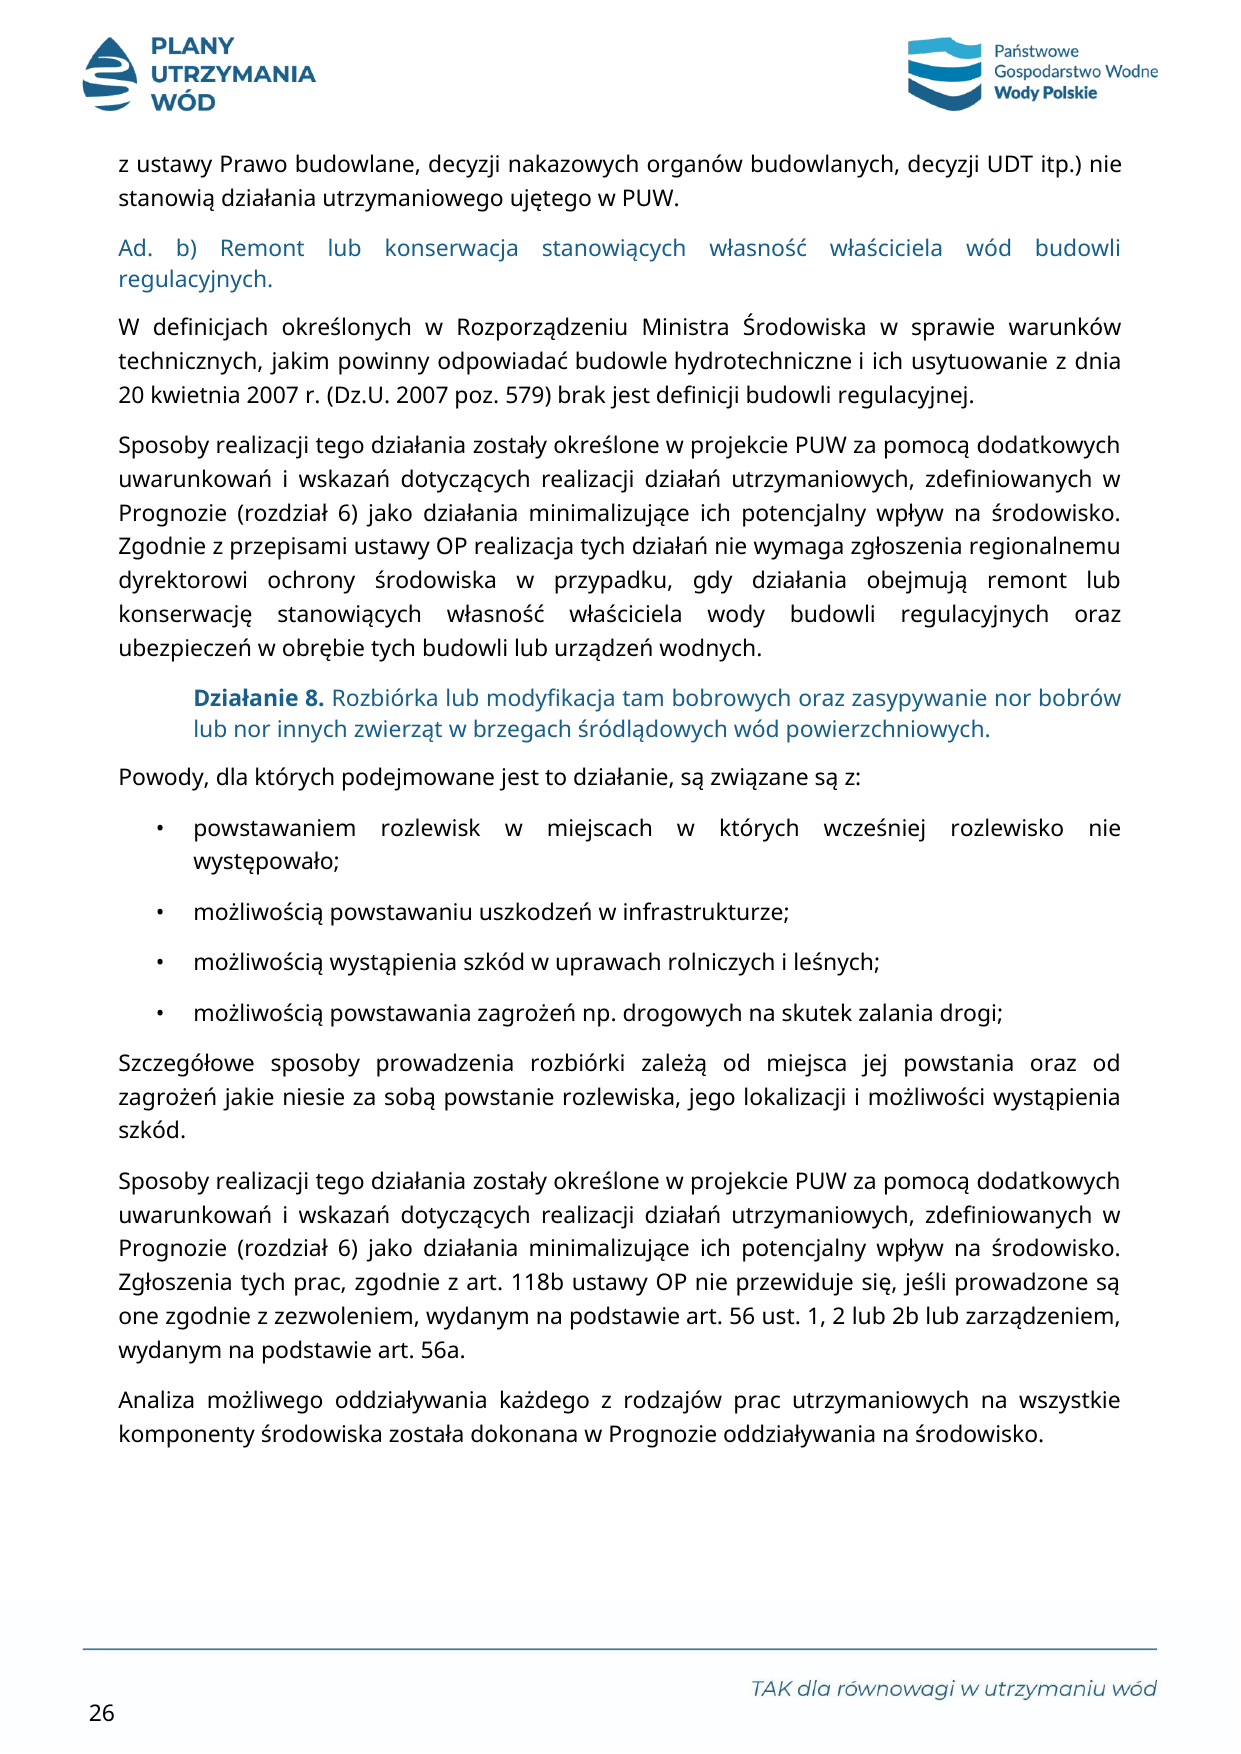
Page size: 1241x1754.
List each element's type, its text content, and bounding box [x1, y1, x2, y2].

text Działanie 8. Rozbiórka lub modyfikacja tam bobrowych oraz zasypywanie nor bobrów lub nor innych zwierząt w brzegach śródlądowych wód powierzchniowych. [193, 682, 1122, 744]
list możliwością wystąpienia szkód w uprawach rolniczych i leśnych; [156, 946, 1122, 977]
text Szczegółowe sposoby prowadzenia rozbiórki zależą od miejsca jej powstania oraz od zagrożeń jakie niesie za sobą powstanie rozlewiska, jego lokalizacji i możliwości wystąpienia szkód. [118, 1047, 1122, 1146]
text Powody, dla których podejmowane jest to działanie, są związane są z: [118, 761, 1122, 792]
picture [0, 1600, 1240, 1751]
text Sposoby realizacji tego działania zostały określone w projekcie PUW za pomocą dodatkowych uwarunkowań i wskazań dotyczących realizacji działań utrzymaniowych, zdefiniowanych w Prognozie (rozdział 6) jako działania minimalizujące ich potencjalny wpływ na środowisko. Zgłoszenia tych prac, zgodnie z art. 118b ustawy OP nie przewiduje się, jeśli prowadzone są one zgodnie z zezwoleniem, wydanym na podstawie art. 56 ust. 1, 2 lub 2b lub zarządzeniem, wydanym na podstawie art. 56a. [118, 1165, 1122, 1365]
text Sposoby realizacji tego działania zostały określone w projekcie PUW za pomocą dodatkowych uwarunkowań i wskazań dotyczących realizacji działań utrzymaniowych, zdefiniowanych w Prognozie (rozdział 6) jako działania minimalizujące ich potencjalny wpływ na środowisko. Zgodnie z przepisami ustawy OP realizacja tych działań nie wymaga zgłoszenia regionalnemu dyrektorowi ochrony środowiska w przypadku, gdy działania obejmują remont lub konserwację stanowiących własność właściciela wody budowli regulacyjnych oraz ubezpieczeń w obrębie tych budowli lub urządzeń wodnych. [118, 429, 1122, 663]
list możliwością powstawaniu uszkodzeń w infrastrukturze; [156, 896, 1122, 927]
list możliwością powstawania zagrożeń np. drogowych na skutek zalania drogi; [156, 996, 1122, 1028]
text W definicjach określonych w Rozporządzeniu Ministra Środowiska w sprawie warunków technicznych, jakim powinny odpowiadać budowle hydrotechniczne i ich usytuowanie z dnia 20 kwietnia 2007 r. (Dz.U. 2007 poz. 579) brak jest definicji budowli regulacyjnej. [118, 311, 1122, 410]
picture [0, 0, 1241, 149]
list powstawaniem rozlewisk w miejscach w których wcześniej rozlewisko nie występowało; [156, 811, 1122, 876]
text Analiza możliwego oddziaływania każdego z rodzajów prac utrzymaniowych na wszystkie komponenty środowiska została dokonana w Prognozie oddziaływania na środowisko. [118, 1384, 1122, 1449]
text Ad. b) Remont lub konserwacja stanowiących własność właściciela wód budowli regulacyjnych. [118, 232, 1122, 294]
